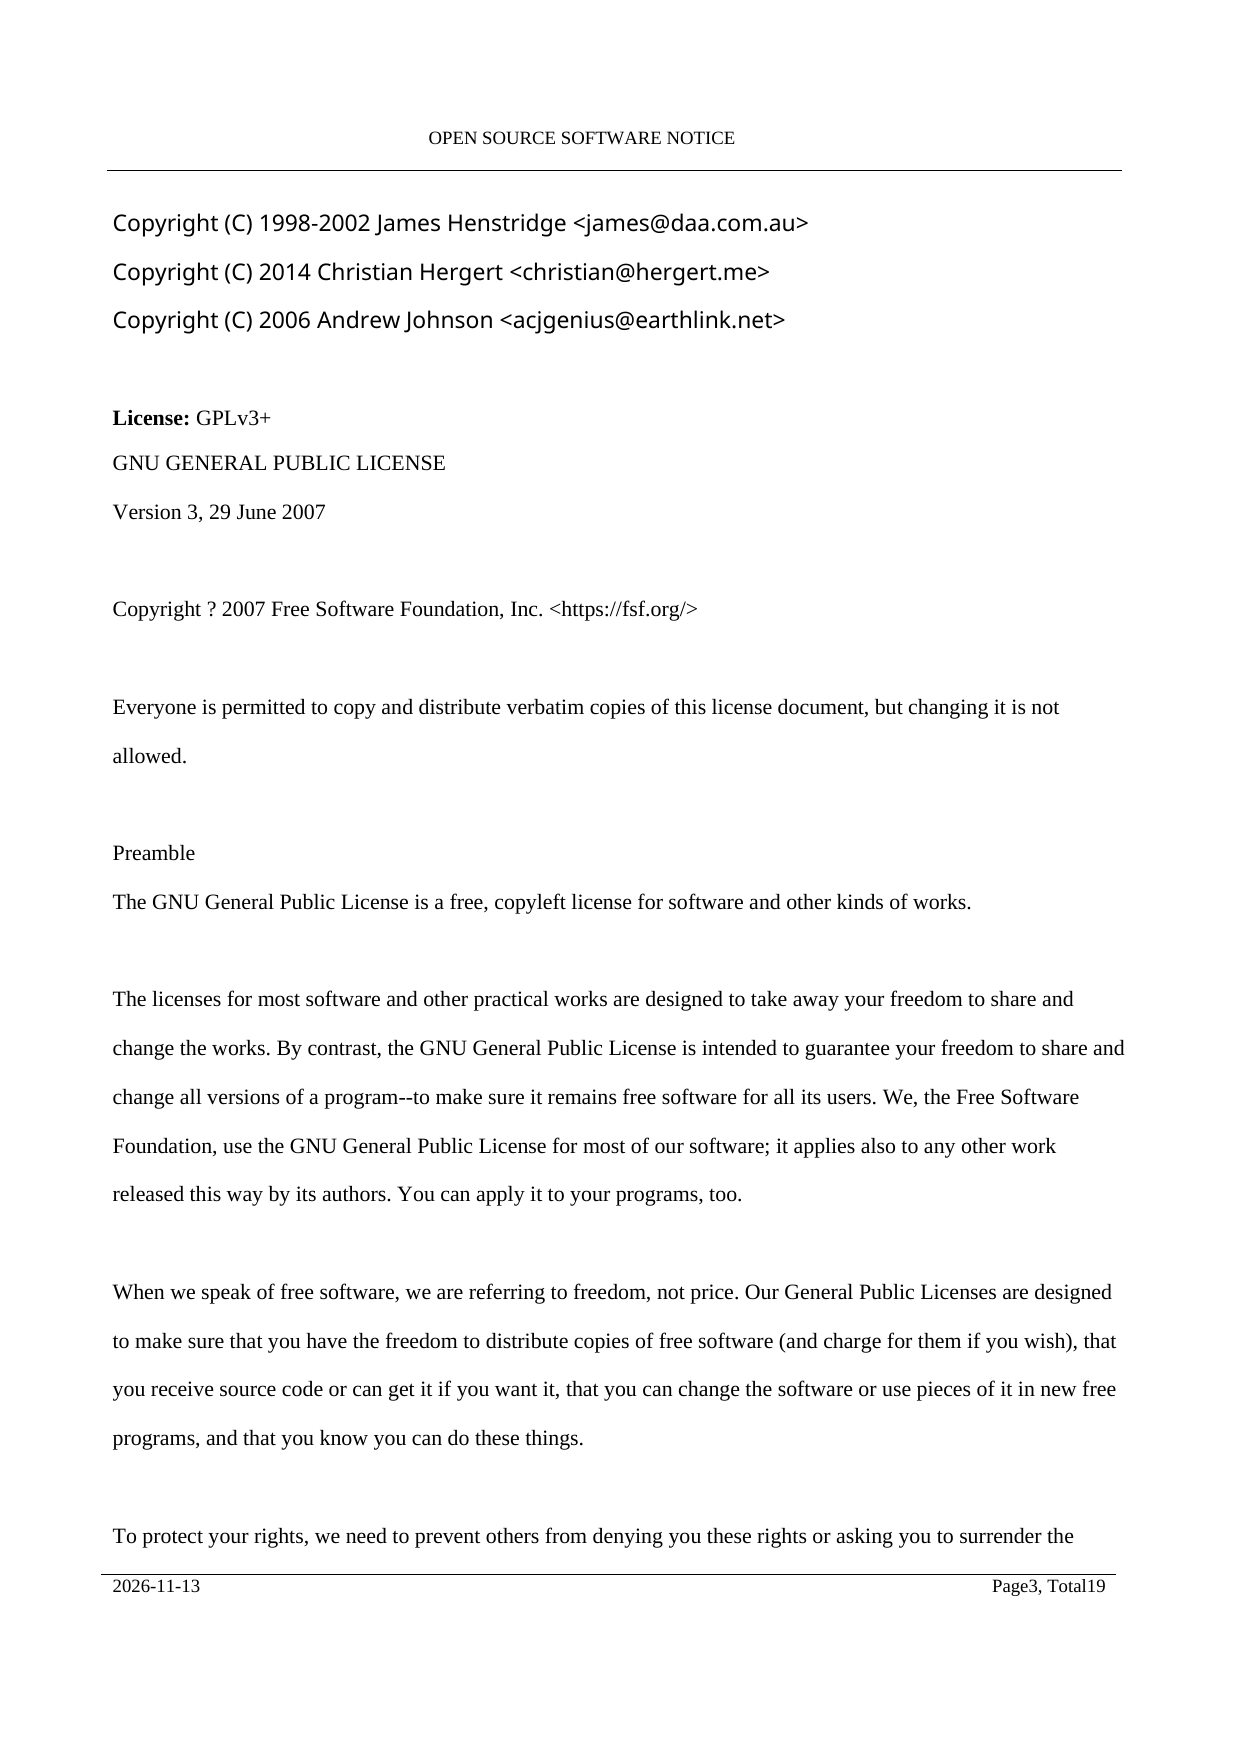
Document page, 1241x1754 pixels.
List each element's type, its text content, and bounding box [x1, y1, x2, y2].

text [112, 206, 1128, 385]
text License: GPLv3+ [112, 401, 1128, 434]
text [112, 446, 1128, 1551]
